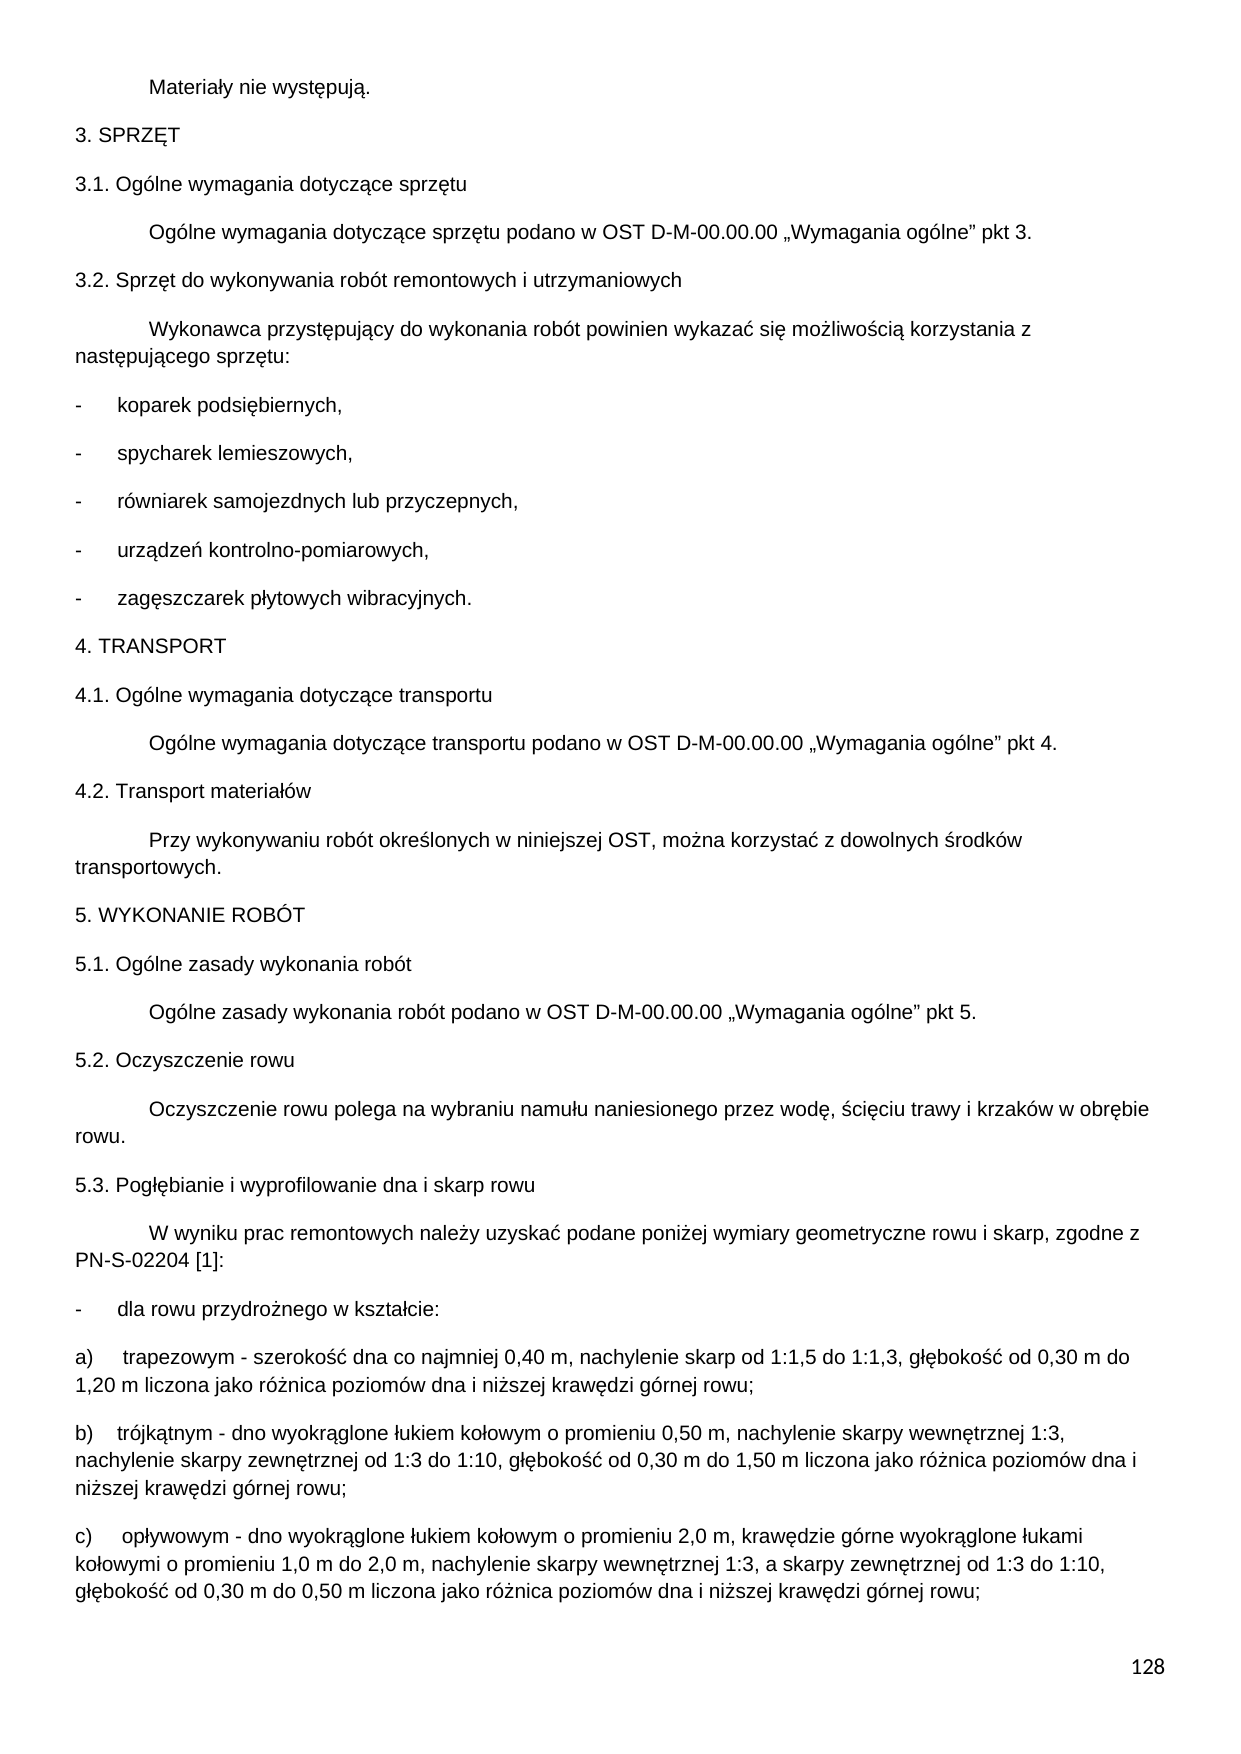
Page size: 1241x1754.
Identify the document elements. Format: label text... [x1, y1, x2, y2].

text 5.2. Oczyszczenie rowu [75, 1048, 1165, 1072]
text Wykonawca przystępujący do wykonania robót powinien wykazać się możliwością korzystania z następującego sprzętu: [75, 317, 1165, 368]
text 3.1. Ogólne wymagania dotyczące sprzętu [75, 172, 1165, 196]
text 4. TRANSPORT [75, 634, 1165, 658]
text 4.2. Transport materiałów [75, 779, 1165, 803]
text - koparek podsiębiernych, [75, 392, 1165, 416]
text - spycharek lemieszowych, [75, 441, 1165, 465]
text 3. SPRZĘT [75, 123, 1165, 147]
text c) opływowym - dno wyokrąglone łukiem kołowym o promieniu 2,0 m, krawędzie górne wyokrąglone łukami kołowymi o promieniu 1,0 m do 2,0 m, nachylenie skarpy wewnętrznej 1:3, a skarpy zewnętrznej od 1:3 do 1:10, głębokość od 0,30 m do 0,50 m liczona jako różnica poziomów dna i niższej krawędzi górnej rowu; [75, 1524, 1165, 1603]
text - dla rowu przydrożnego w kształcie: [75, 1297, 1165, 1321]
text b) trójkątnym - dno wyokrąglone łukiem kołowym o promieniu 0,50 m, nachylenie skarpy wewnętrznej 1:3, nachylenie skarpy zewnętrznej od 1:3 do 1:10, głębokość od 0,30 m do 1,50 m liczona jako różnica poziomów dna i niższej krawędzi górnej rowu; [75, 1421, 1165, 1500]
text - urządzeń kontrolno-pomiarowych, [75, 537, 1165, 561]
text 4.1. Ogólne wymagania dotyczące transportu [75, 682, 1165, 706]
text Przy wykonywaniu robót określonych w niniejszej OST, można korzystać z dowolnych środków transportowych. [75, 827, 1165, 879]
text - zagęszczarek płytowych wibracyjnych. [75, 586, 1165, 610]
text Ogólne zasady wykonania robót podano w OST D-M-00.00.00 „Wymagania ogólne” pkt 5. [75, 1000, 1165, 1024]
text a) trapezowym - szerokość dna co najmniej 0,40 m, nachylenie skarp od 1:1,5 do 1:1,3, głębokość od 0,30 m do 1,20 m liczona jako różnica poziomów dna i niższej krawędzi górnej rowu; [75, 1345, 1165, 1396]
text - równiarek samojezdnych lub przyczepnych, [75, 489, 1165, 513]
text Ogólne wymagania dotyczące transportu podano w OST D-M-00.00.00 „Wymagania ogólne” pkt 4. [75, 731, 1165, 755]
text Oczyszczenie rowu polega na wybraniu namułu naniesionego przez wodę, ścięciu trawy i krzaków w obrębie rowu. [75, 1097, 1165, 1148]
text 5.1. Ogólne zasady wykonania robót [75, 952, 1165, 976]
text 3.2. Sprzęt do wykonywania robót remontowych i utrzymaniowych [75, 268, 1165, 292]
text 5. WYKONANIE ROBÓT [75, 903, 1165, 927]
text 5.3. Pogłębianie i wyprofilowanie dna i skarp rowu [75, 1172, 1165, 1196]
text Materiały nie występują. [75, 75, 1165, 99]
text Ogólne wymagania dotyczące sprzętu podano w OST D-M-00.00.00 „Wymagania ogólne” pkt 3. [75, 220, 1165, 244]
text W wyniku prac remontowych należy uzyskać podane poniżej wymiary geometryczne rowu i skarp, zgodne z PN-S-02204 [1]: [75, 1221, 1165, 1272]
